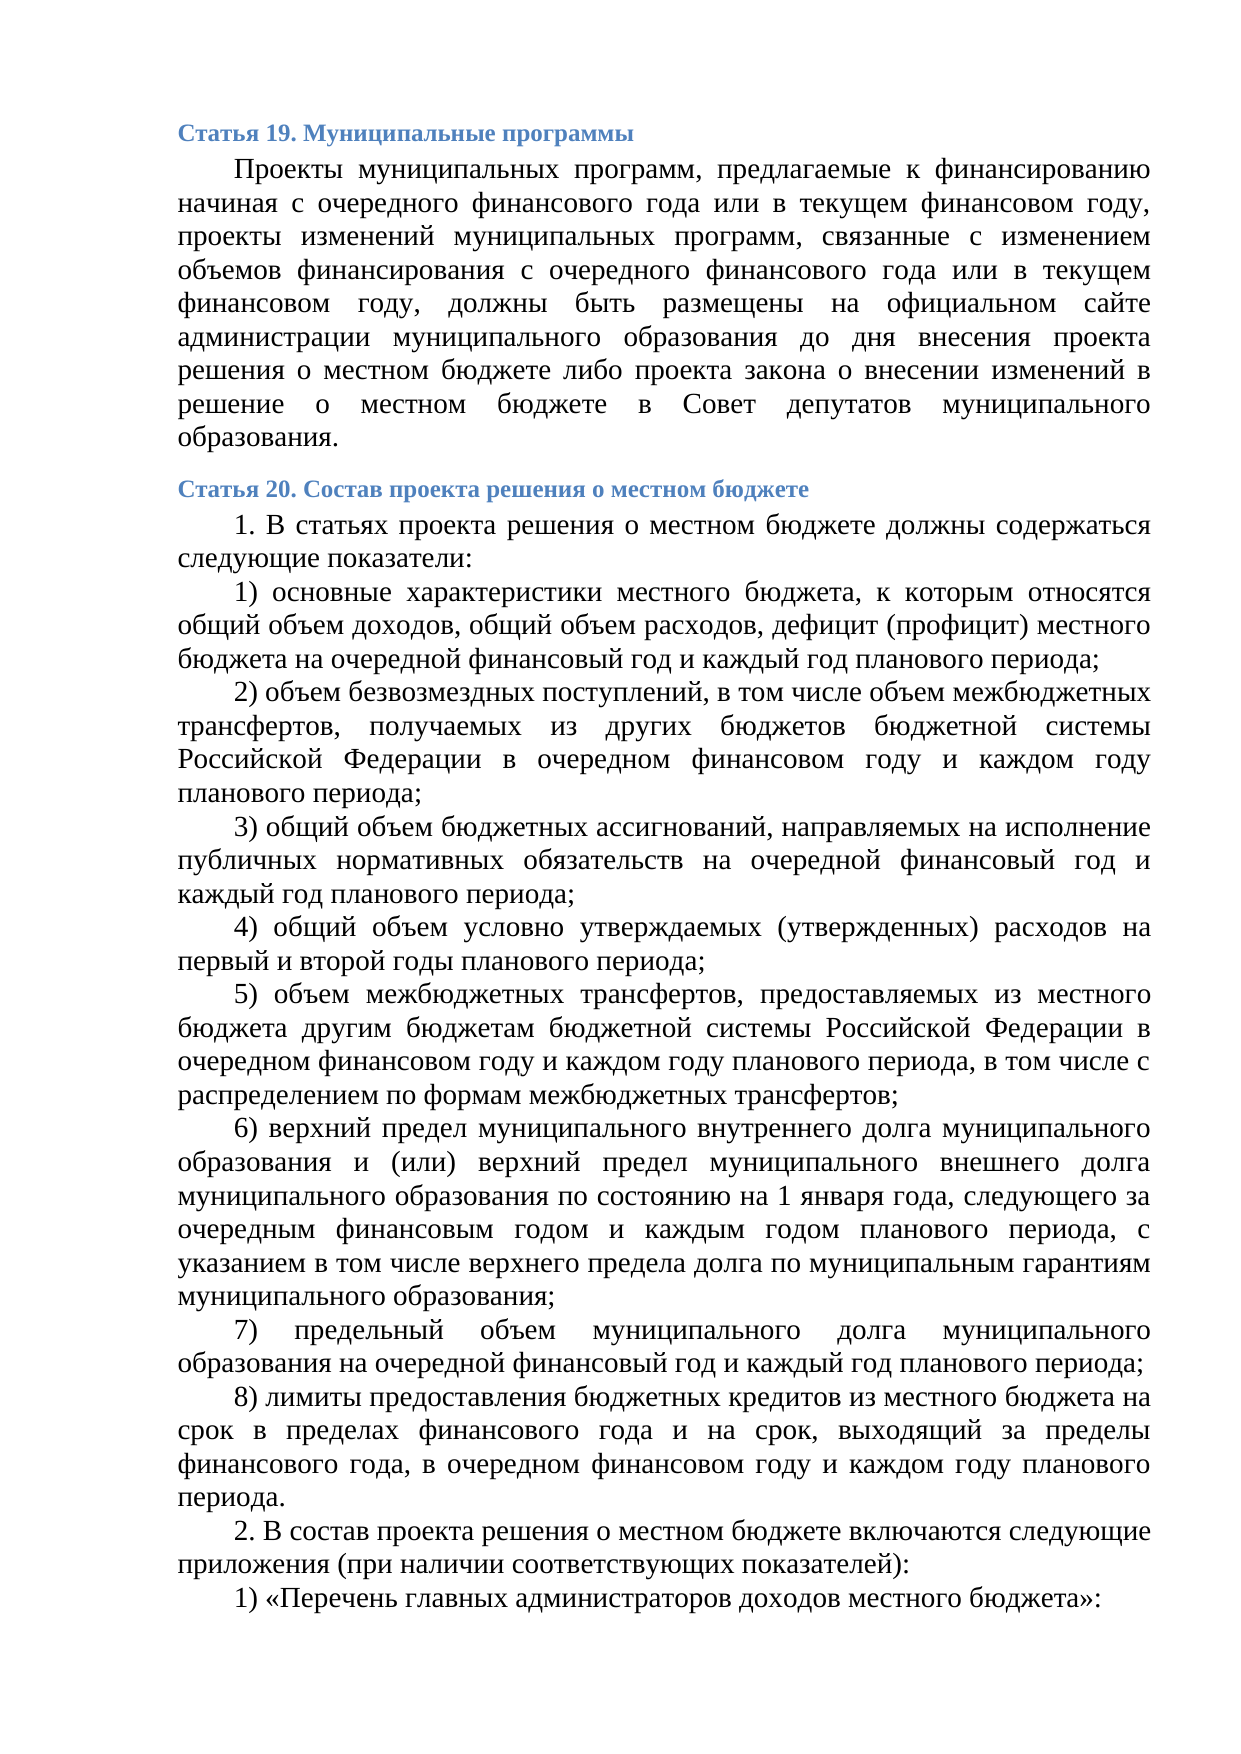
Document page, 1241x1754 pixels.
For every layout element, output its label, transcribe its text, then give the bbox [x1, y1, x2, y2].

subtitle Статья 20. Состав проекта решения о местном бюджете [177, 474, 1152, 503]
text 2) объем безвозмездных поступлений, в том числе объем межбюджетных трансфертов, получаемых из других бюджетов бюджетной системы Российской Федерации в очередном финансовом году и каждом году планового периода; [177, 674, 1152, 809]
text 4) общий объем условно утверждаемых (утвержденных) расходов на первый и второй годы планового периода; [177, 909, 1152, 976]
text 1) основные характеристики местного бюджета, к которым относятся общий объем доходов, общий объем расходов, дефицит (профицит) местного бюджета на очередной финансовый год и каждый год планового периода; [177, 574, 1152, 674]
text 1) «Перечень главных администраторов доходов местного бюджета»: [177, 1580, 1152, 1614]
text 1. В статьях проекта решения о местном бюджете должны содержаться следующие показатели: [177, 507, 1152, 574]
text 3) общий объем бюджетных ассигнований, направляемых на исполнение публичных нормативных обязательств на очередной финансовый год и каждый год планового периода; [177, 809, 1152, 909]
text 7) предельный объем муниципального долга муниципального образования на очередной финансовый год и каждый год планового периода; [177, 1312, 1152, 1379]
text 8) лимиты предоставления бюджетных кредитов из местного бюджета на срок в пределах финансового года и на срок, выходящий за пределы финансового года, в очередном финансовом году и каждом году планового периода. [177, 1379, 1152, 1513]
text Проекты муниципальных программ, предлагаемые к финансированию начиная с очередного финансового года или в текущем финансовом году, проекты изменений муниципальных программ, связанные с изменением объемов финансирования с очередного финансового года или в текущем финансовом году, должны быть размещены на официальном сайте администрации муниципального образования до дня внесения проекта решения о местном бюджете либо проекта закона о внесении изменений в решение о местном бюджете в Совет депутатов муниципального образования. [177, 151, 1152, 453]
text 5) объем межбюджетных трансфертов, предоставляемых из местного бюджета другим бюджетам бюджетной системы Российской Федерации в очередном финансовом году и каждом году планового периода, в том числе с распределением по формам межбюджетных трансфертов; [177, 976, 1152, 1111]
text 6) верхний предел муниципального внутреннего долга муниципального образования и (или) верхний предел муниципального внешнего долга муниципального образования по состоянию на 1 января года, следующего за очередным финансовым годом и каждым годом планового периода, с указанием в том числе верхнего предела долга по муниципальным гарантиям муниципального образования; [177, 1111, 1152, 1312]
text 2. В состав проекта решения о местном бюджете включаются следующие приложения (при наличии соответствующих показателей): [177, 1513, 1152, 1580]
subtitle Статья 19. Муниципальные программы [177, 118, 1152, 147]
